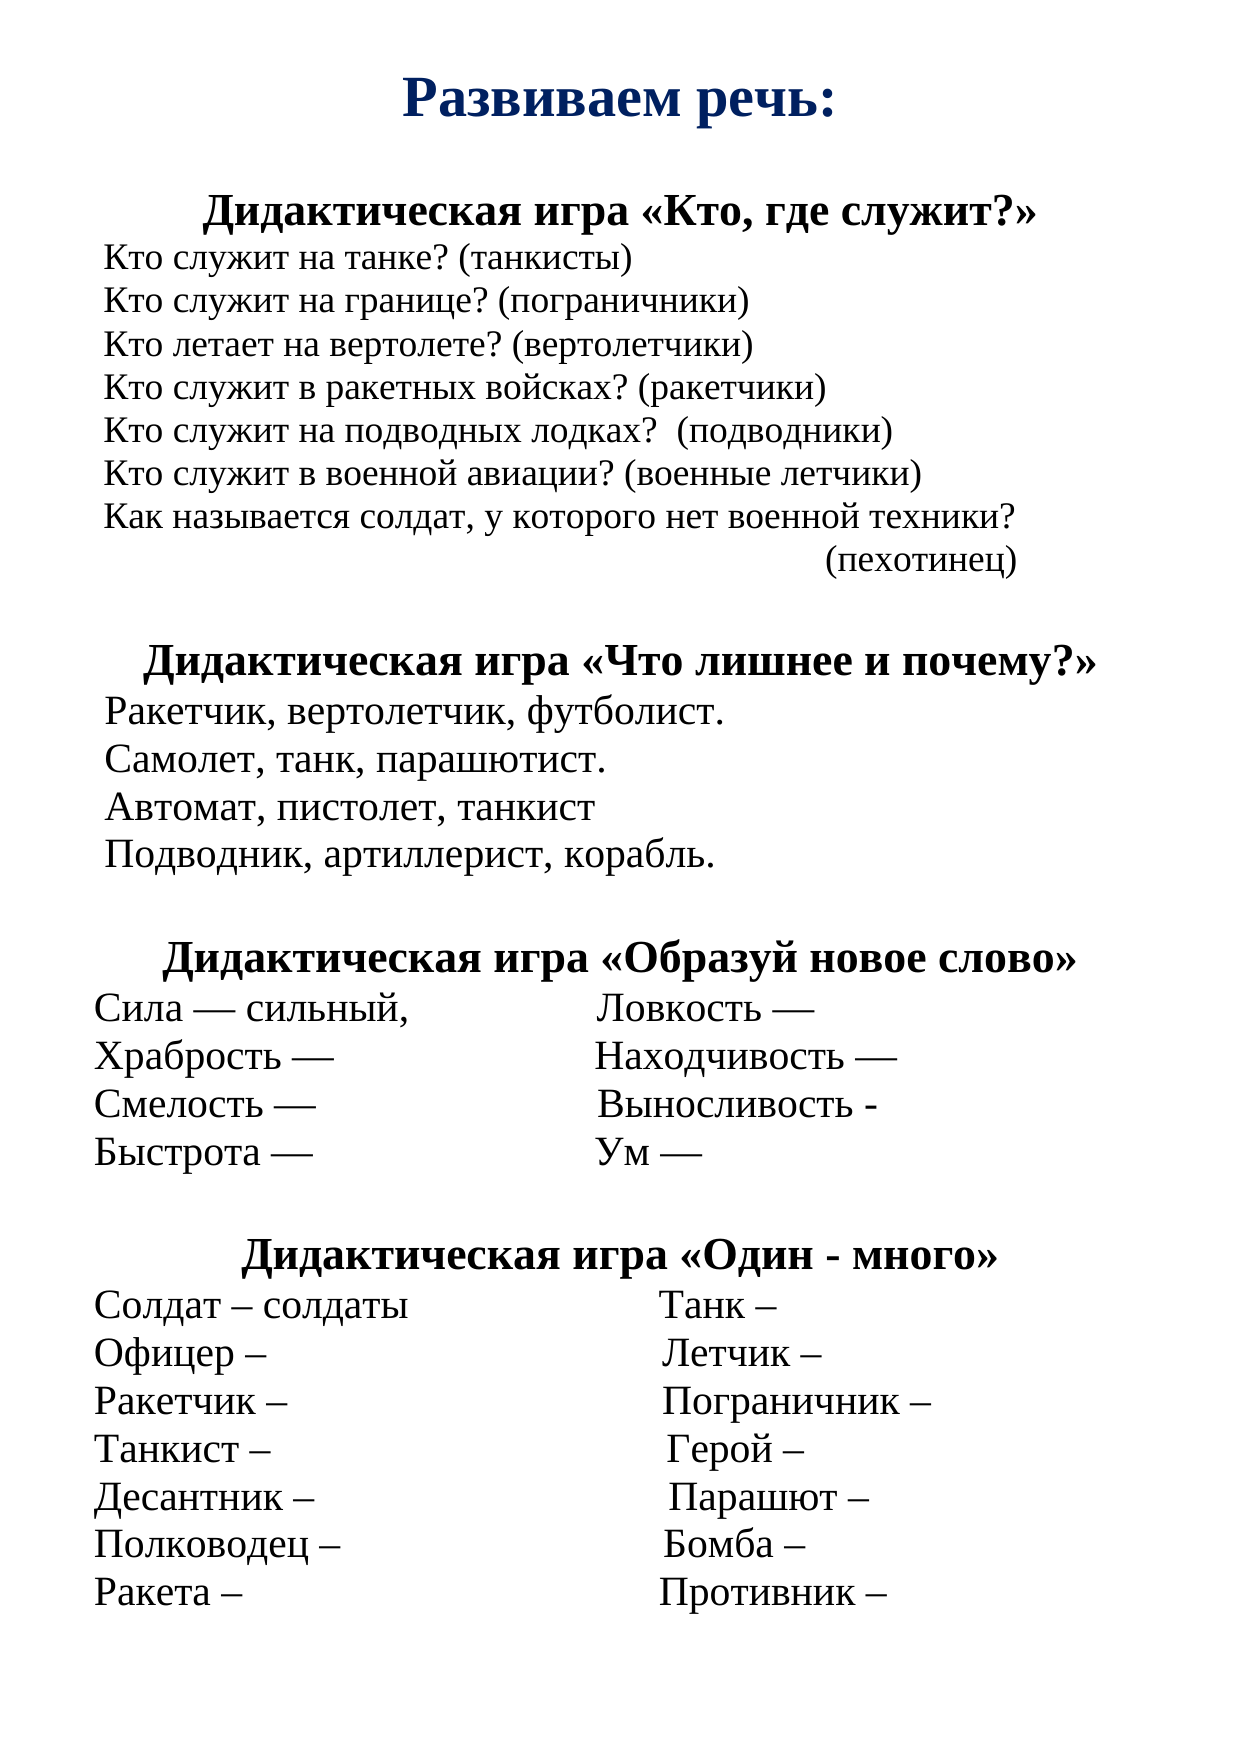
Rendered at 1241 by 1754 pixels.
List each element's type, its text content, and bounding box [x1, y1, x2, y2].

text Дидактическая игра «Один - много» [0, 1227, 1240, 1279]
text Дидактическая игра «Кто, где служит?» [0, 182, 1240, 235]
text Дидактическая игра «Образуй новое слово» [0, 929, 1240, 982]
text Сила — сильный, Ловкость — [0, 982, 1240, 1030]
text Развиваем речь: [0, 62, 1240, 129]
text Танкист – Герой – [0, 1423, 1240, 1471]
text Полководец – Бомба – [0, 1519, 1240, 1567]
text Кто служит в военной авиации? (военные летчики) [0, 450, 1240, 493]
text Быстрота — Ум — [0, 1126, 1240, 1174]
text Ракета – Противник – [0, 1567, 1240, 1615]
text Дидактическая игра «Что лишнее и почему?» [0, 632, 1240, 685]
text Кто летает на вертолете? (вертолетчики) [0, 321, 1240, 364]
text Автомат, пистолет, танкист [0, 781, 1240, 829]
text Смелость — Выносливость - [0, 1078, 1240, 1126]
text Десантник – Парашют – [0, 1471, 1240, 1519]
text Самолет, танк, парашютист. [0, 733, 1240, 781]
text Ракетчик, вертолетчик, футболист. [0, 685, 1240, 733]
text Офицер – Летчик – [0, 1327, 1240, 1375]
text Ракетчик – Пограничник – [0, 1375, 1240, 1423]
text Кто служит на границе? (пограничники) [0, 278, 1240, 321]
text Солдат – солдаты Танк – [0, 1279, 1240, 1327]
text Как называется солдат, у которого нет военной техники? [0, 493, 1240, 537]
text Кто служит на танке? (танкисты) [0, 235, 1240, 278]
text (пехотинец) [0, 537, 1240, 580]
text Подводник, артиллерист, корабль. [0, 829, 1240, 877]
text Кто служит на подводных лодках? (подводники) [0, 407, 1240, 450]
text Кто служит в ракетных войсках? (ракетчики) [0, 364, 1240, 407]
text Храбрость — Находчивость — [0, 1030, 1240, 1078]
